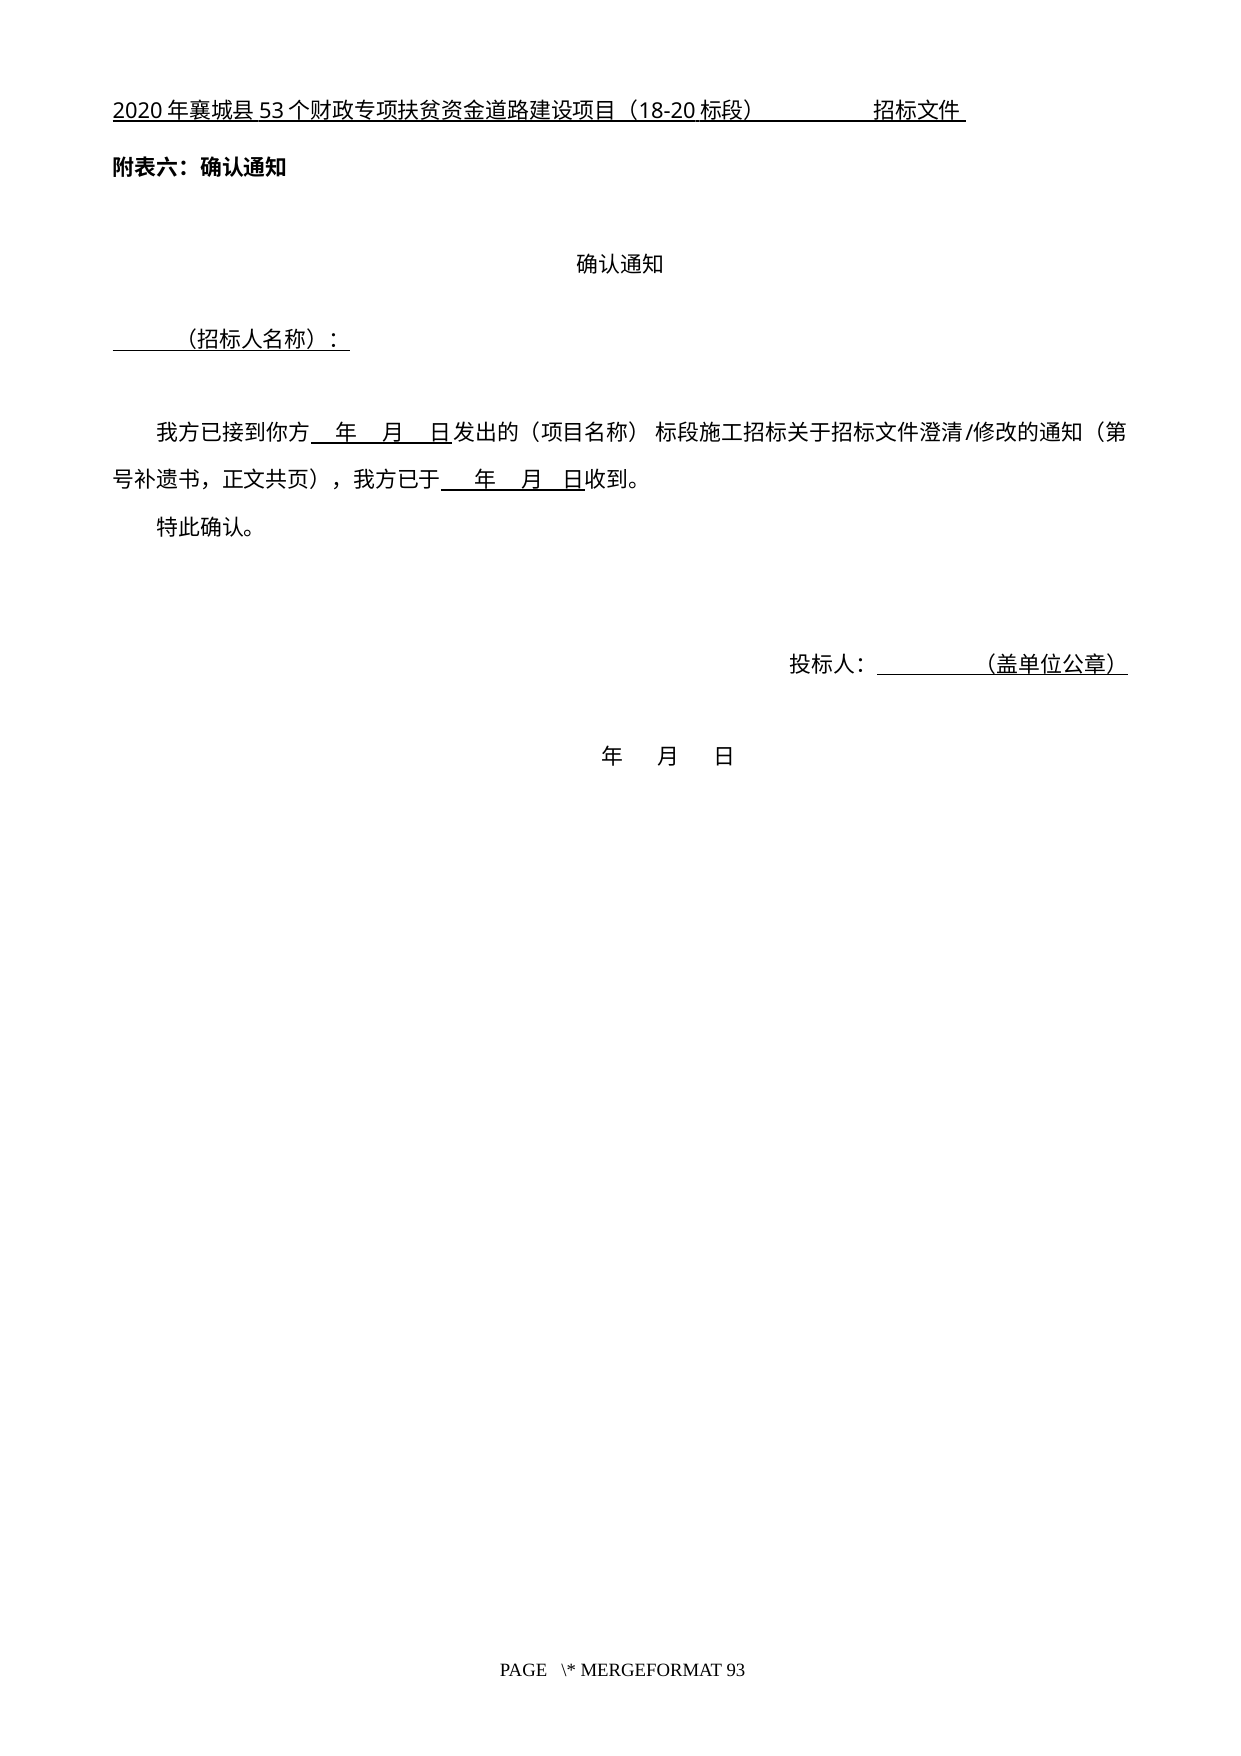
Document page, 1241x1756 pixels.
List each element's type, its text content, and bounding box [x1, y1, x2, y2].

text 确认通知 [112, 239, 1128, 281]
text 年 月 日 [112, 739, 1128, 771]
text 特此确认。 [112, 510, 1128, 541]
text （招标人名称）： [112, 322, 1128, 354]
text 投标人： （盖单位公章） [112, 647, 1128, 678]
text 我方已接到你方 年 月 日发出的（项目名称） 标段施工招标关于招标文件澄清/修改的通知（第号补遗书，正文共页），我方已于 年 月 日收到。 [112, 415, 1128, 494]
text 附表六：确认通知 [112, 150, 1128, 182]
